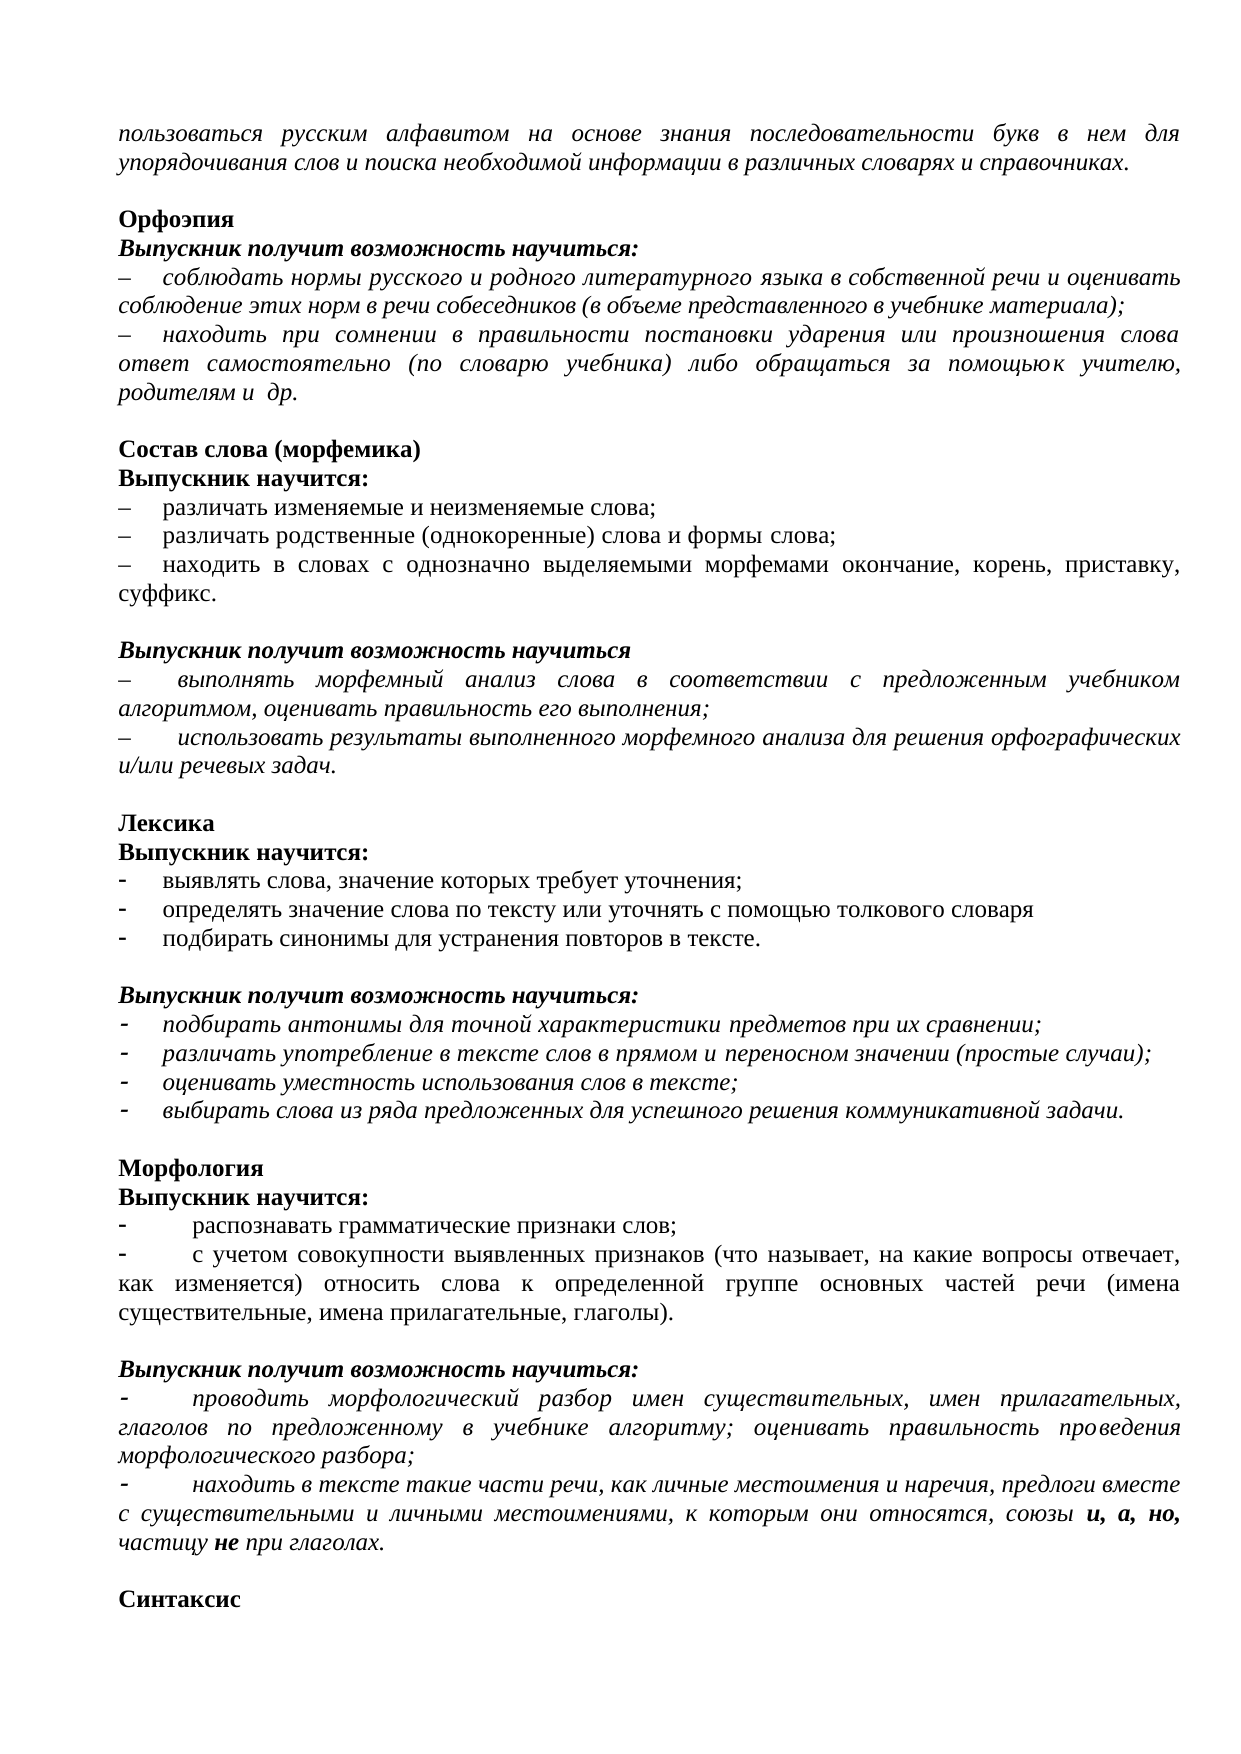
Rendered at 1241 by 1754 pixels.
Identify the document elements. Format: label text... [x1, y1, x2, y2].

list подбирать антонимы для точной характеристики предметов при их сравнении; [118, 1009, 1181, 1038]
list выявлять слова, значение которых требует уточнения; [118, 866, 1181, 894]
list различать родственные (однокоренные) слова и формы слова; [118, 521, 1181, 549]
text Состав слова (морфемика) [118, 434, 1181, 463]
list оценивать уместность использования слов в тексте; [118, 1067, 1181, 1096]
list проводить морфологический разбор имен существительных, имен прилагательных, глаголов по предложенному в учебнике алгоритму; оценивать правильность проведения морфологического разбора; [118, 1383, 1181, 1469]
text Орфоэпия [118, 204, 1181, 233]
list находить в словах с однозначно выделяемыми морфемами окончание, корень, приставку, суффикс. [118, 549, 1181, 607]
list различать употребление в тексте слов в прямом и переносном значении (простые случаи); [118, 1038, 1181, 1067]
text Морфология [118, 1153, 1181, 1182]
text Выпускник получит возможность научиться: [118, 1354, 1181, 1383]
text Выпускник получит возможность научиться [118, 636, 1181, 664]
text Выпускник научится: [118, 463, 1181, 492]
text пользоваться русским алфавитом на основе знания последовательности букв в нем для упорядочивания слов и поиска необходимой информации в различных словарях и справочниках. [118, 118, 1181, 176]
text Выпускник получит возможность научиться: [118, 981, 1181, 1009]
list различать изменяемые и неизменяемые слова; [118, 492, 1181, 521]
text Выпускник получит возможность научиться: [118, 233, 1181, 262]
list использовать результаты выполненного морфемного анализа для решения орфографических и/или речевых задач. [118, 722, 1181, 779]
text Синтаксис [118, 1584, 1181, 1613]
text Выпускник научится: [118, 1182, 1181, 1211]
list с учетом совокупности выявленных признаков (что называет, на какие вопросы отвечает, как изменяется) относить слова к определенной группе основных частей речи (имена существительные, имена прилагательные, глаголы). [118, 1239, 1181, 1326]
list распознавать грамматические признаки слов; [118, 1211, 1181, 1239]
list подбирать синонимы для устранения повторов в тексте. [118, 923, 1181, 952]
list находить в тексте такие части речи, как личные местоимения и наречия, предлоги вместе с существительными и личными местоимениями, к которым они относятся, союзы и, а, но, частицу не при глаголах. [118, 1469, 1181, 1556]
list выбирать слова из ряда предложенных для успешного решения коммуникативной задачи. [118, 1096, 1181, 1124]
list определять значение слова по тексту или уточнять с помощью толкового словаря [118, 894, 1181, 923]
text Лексика [118, 808, 1181, 837]
text Выпускник научится: [118, 837, 1181, 866]
list соблюдать нормы русского и родного литературного языка в собственной речи и оценивать соблюдение этих норм в речи собеседников (в объеме представленного в учебнике материала); [118, 262, 1181, 319]
list выполнять морфемный анализ слова в соответствии с предложенным учебником алгоритмом, оценивать правильность его выполнения; [118, 664, 1181, 722]
list находить при сомнении в правильности постановки ударения или произношения слова ответ самостоятельно (по словарю учебника) либо обращаться за помощьюк учителю, родителям и др. [118, 319, 1181, 406]
